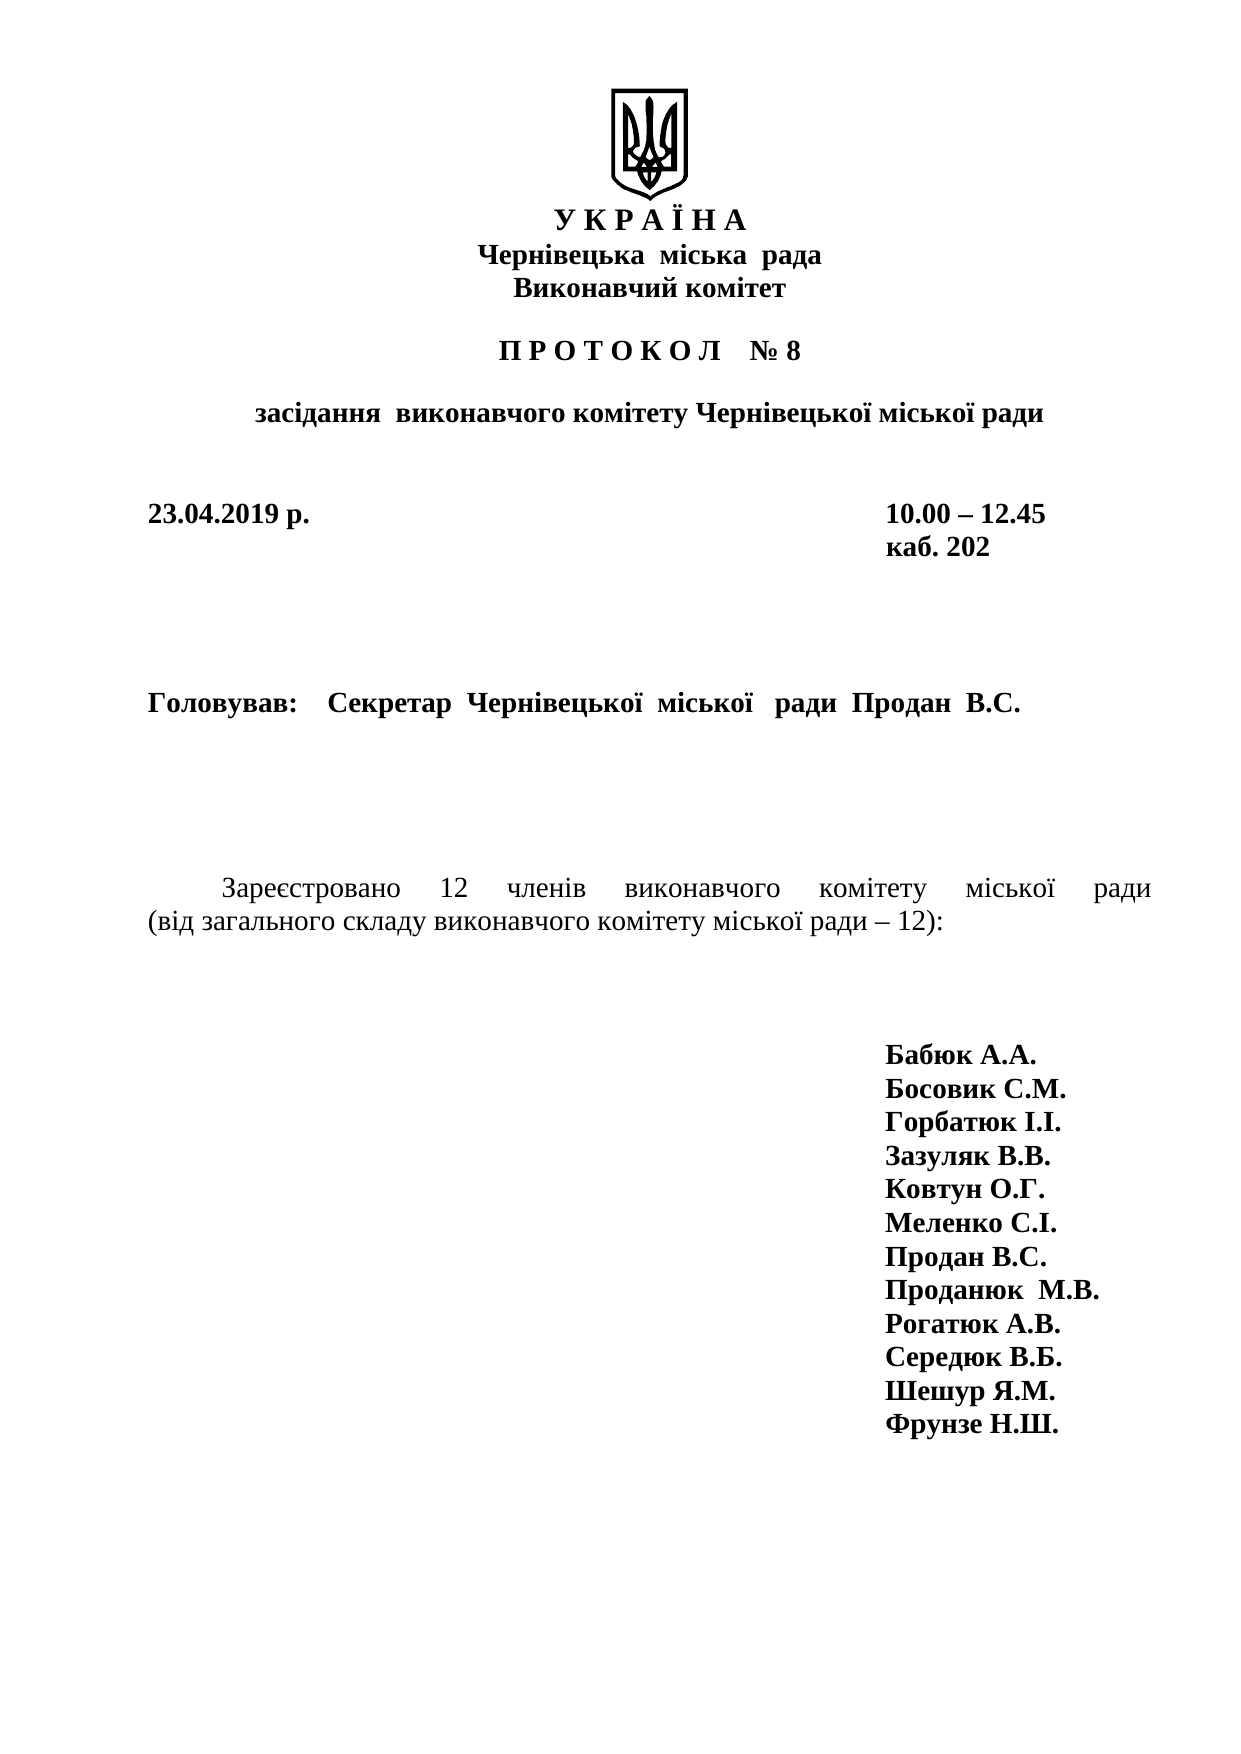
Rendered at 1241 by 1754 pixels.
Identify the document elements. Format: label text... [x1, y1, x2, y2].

text Продан В.С. [221, 1239, 1152, 1272]
text Ковтун О.Г. [221, 1172, 1152, 1205]
text 23.04.2019 р. 10.00 – 12.45 [148, 496, 1152, 529]
text Фрунзе Н.Ш. [885, 1406, 1152, 1440]
text Головував: Секретар Чернівецької міської ради Продан В.С. [148, 685, 1152, 718]
text Шешур Я.М. [221, 1373, 1152, 1406]
text У К Р А Ї Н А [148, 201, 1152, 237]
text Рогатюк А.В. [221, 1306, 1152, 1339]
text Середюк В.Б. [221, 1339, 1152, 1373]
text каб. 202 [148, 529, 1152, 563]
text Меленко С.І. [221, 1205, 1152, 1239]
text Зареєстровано 12 членів виконавчого комітету міської ради (від загального складу виконавчого комітету міської ради – 12): [148, 870, 1152, 937]
text Виконавчий комітет [148, 271, 1152, 304]
text Проданюк М.В. [221, 1272, 1152, 1306]
text Горбатюк І.І. [221, 1104, 1152, 1138]
text Чернівецька міська рада [148, 237, 1152, 271]
text Босовик С.М. [148, 1071, 1152, 1104]
text Бабюк А.А. [148, 1037, 1152, 1071]
text засідання виконавчого комітету Чернівецької міської ради [148, 395, 1152, 429]
text П Р О Т О К О Л № 8 [148, 333, 1152, 366]
text Зазуляк В.В. [221, 1138, 1152, 1172]
